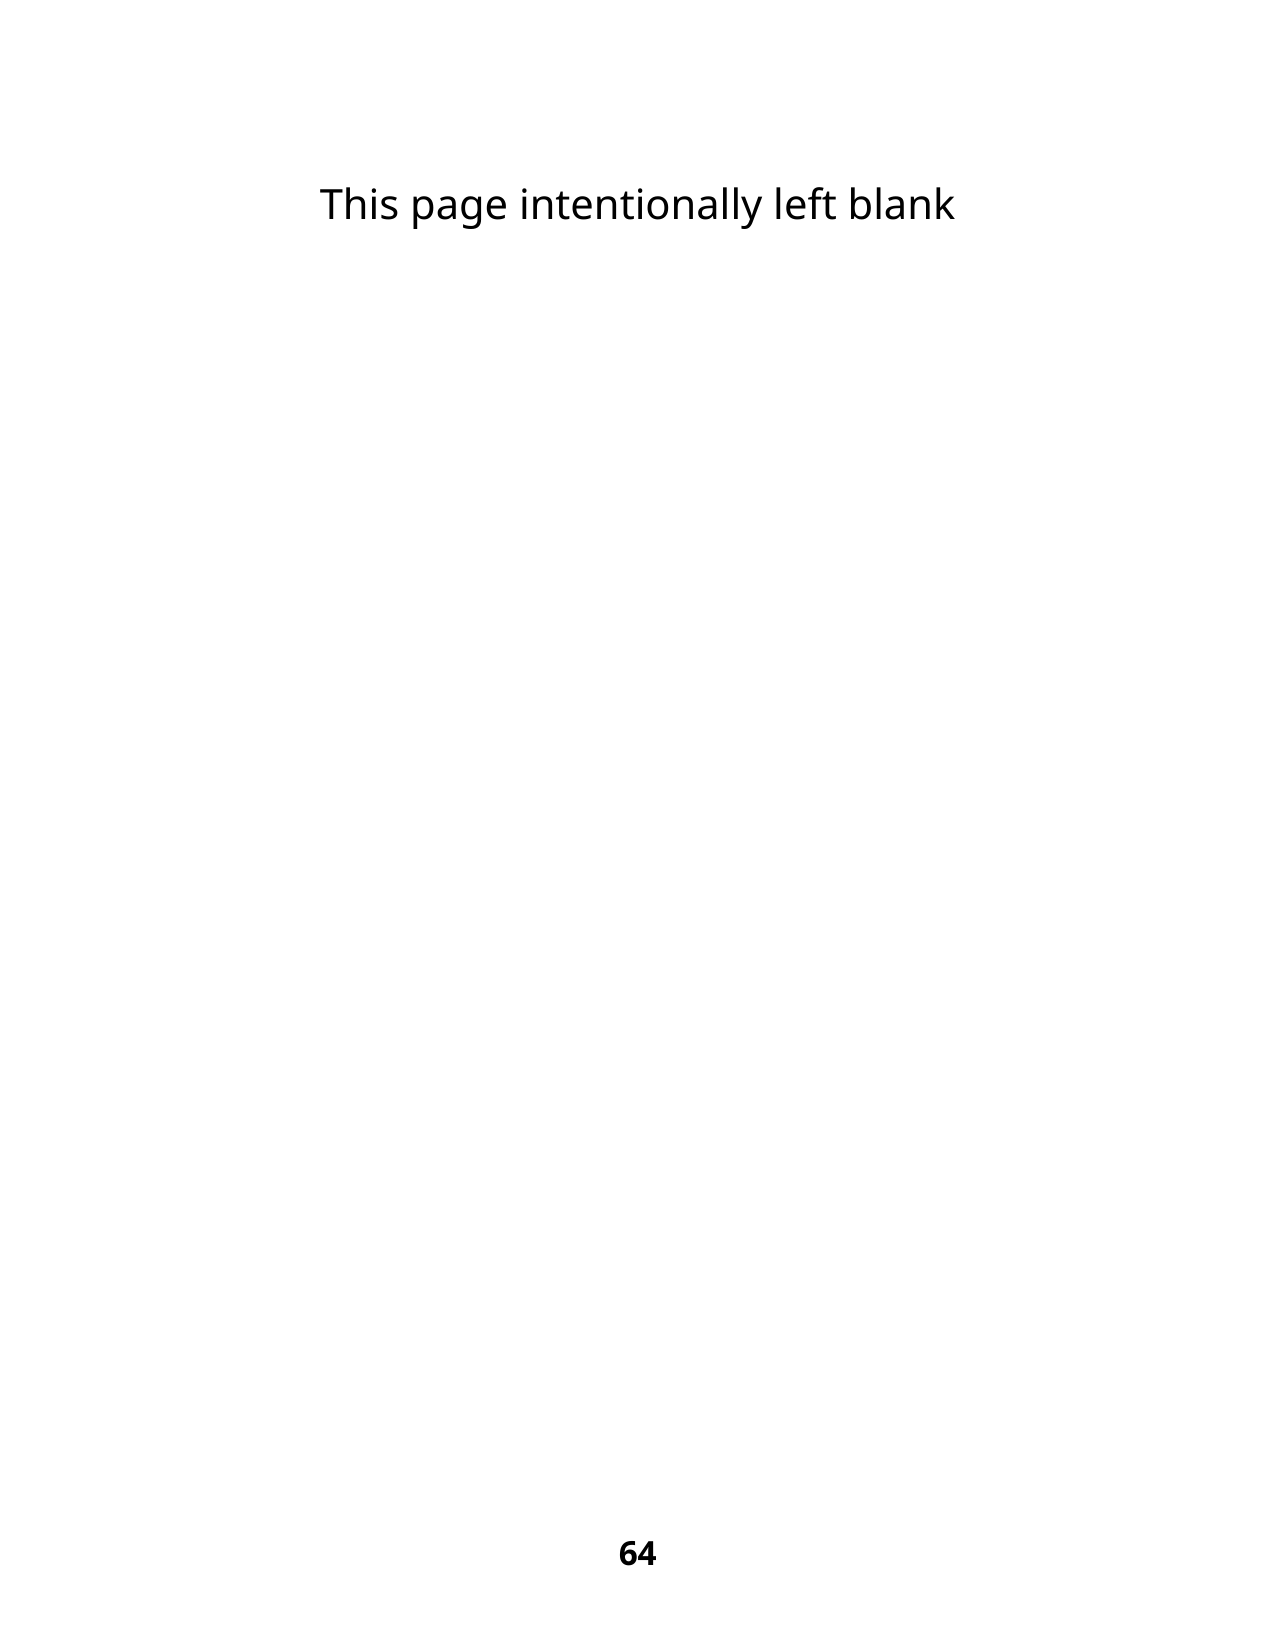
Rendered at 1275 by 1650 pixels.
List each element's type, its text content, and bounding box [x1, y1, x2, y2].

text This page intentionally left blank [150, 175, 1125, 232]
